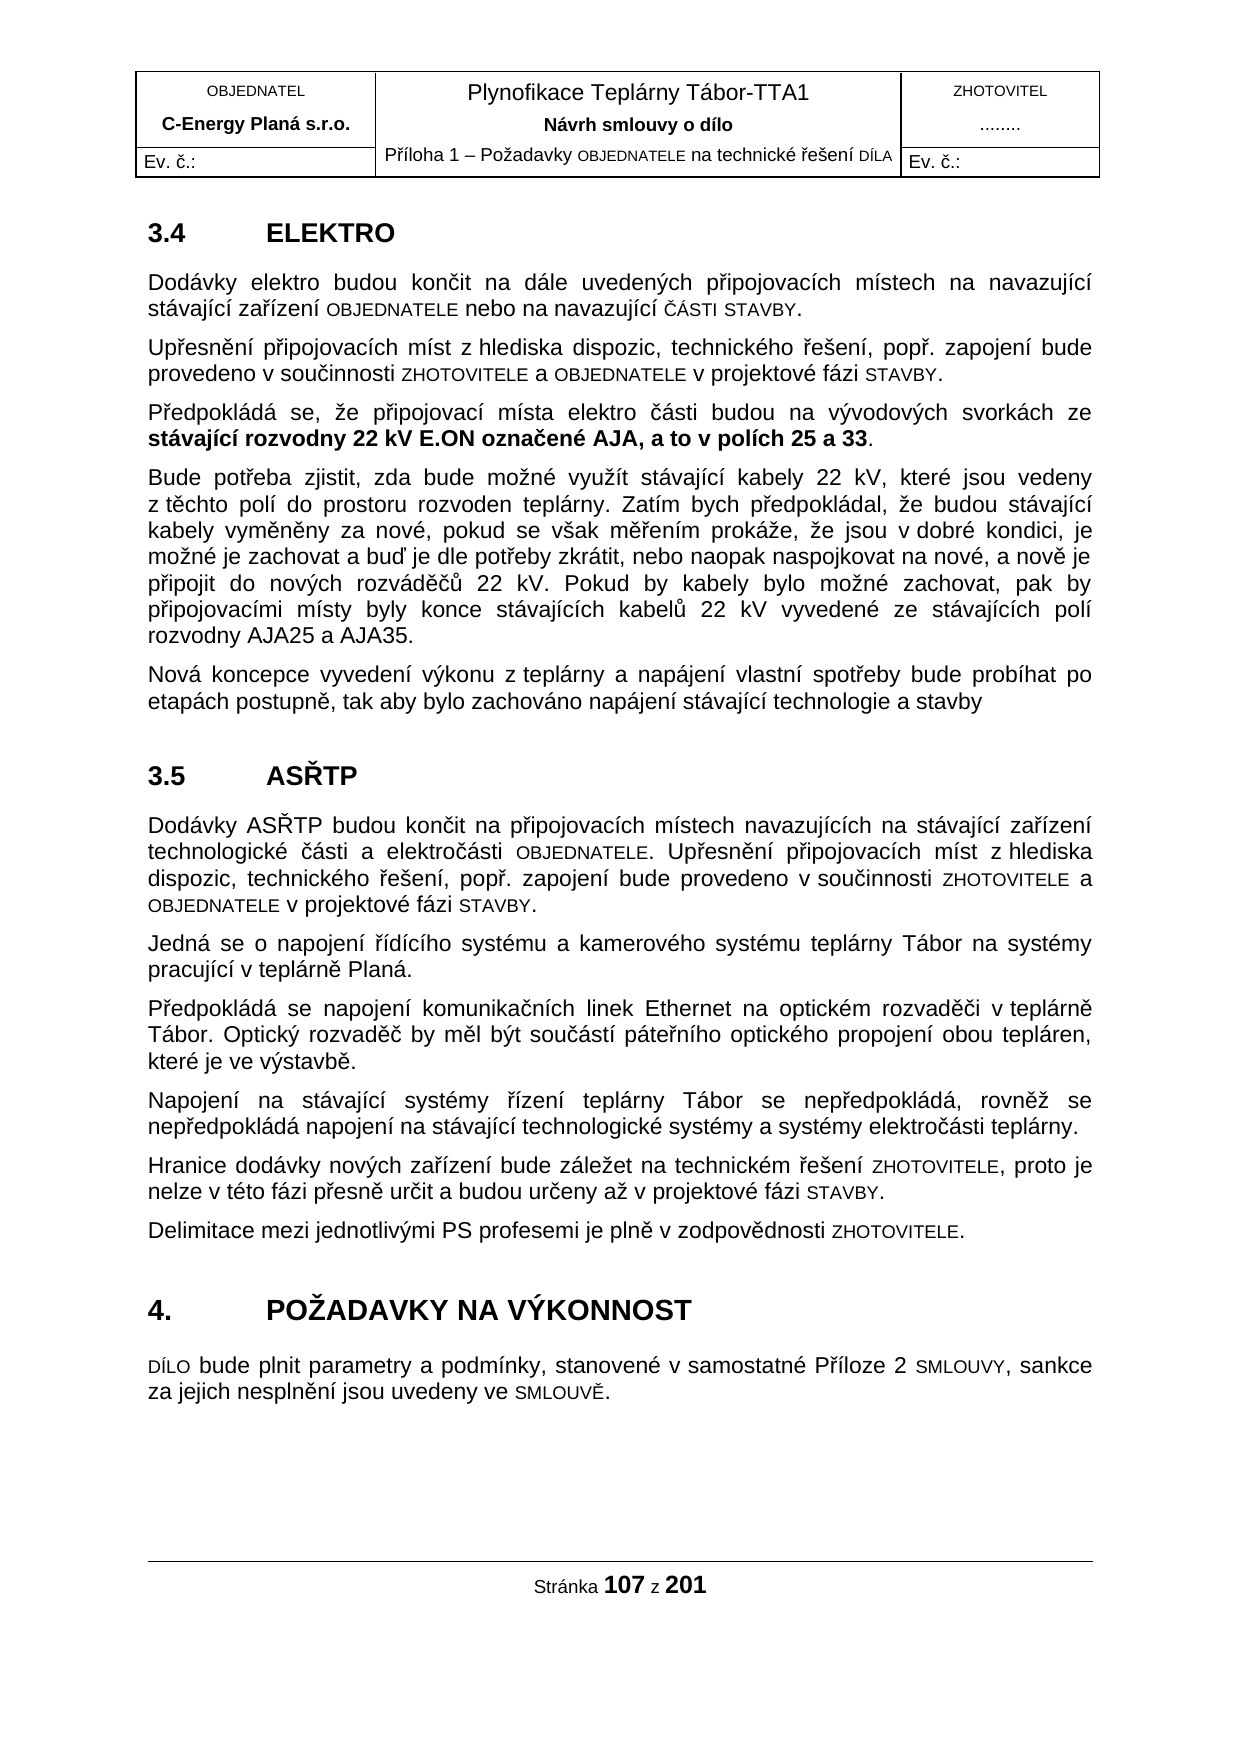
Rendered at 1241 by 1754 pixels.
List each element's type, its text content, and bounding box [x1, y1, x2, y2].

text Upřesnění připojovacích míst z hlediska dispozic, technického řešení, popř. zapojení bude provedeno v součinnosti zhotovitele a objednatele v projektové fázi stavby. [148, 334, 1093, 387]
text Napojení na stávající systémy řízení teplárny Tábor se nepředpokládá, rovněž se nepředpokládá napojení na stávající technologické systémy a systémy elektročásti teplárny. [148, 1087, 1093, 1139]
text Hranice dodávky nových zařízení bude záležet na technickém řešení zhotovitele, proto je nelze v této fázi přesně určit a budou určeny až v projektové fázi stavby. [148, 1152, 1093, 1204]
subtitle ASŘTP [148, 760, 1093, 791]
text Dodávky elektro budou končit na dále uvedených připojovacích místech na navazující stávající zařízení objednatele nebo na navazující části stavby. [148, 269, 1093, 321]
text Dodávky ASŘTP budou končit na připojovacích místech navazujících na stávající zařízení technologické části a elektročásti objednatele. Upřesnění připojovacích míst z hlediska dispozic, technického řešení, popř. zapojení bude provedeno v součinnosti zhotovitele a objednatele v projektové fázi stavby. [148, 812, 1093, 917]
text Jedná se o napojení řídícího systému a kamerového systému teplárny Tábor na systémy pracující v teplárně Planá. [148, 930, 1093, 982]
text Předpokládá se, že připojovací místa elektro části budou na vývodových svorkách ze stávající rozvodny 22 kV E.ON označené AJA, a to v polích 25 a 33. [148, 399, 1093, 452]
text dílo bude plnit parametry a podmínky, stanovené v samostatné Příloze 2 smlouvy, sankce za jejich nesplnění jsou uvedeny ve smlouvě. [148, 1352, 1093, 1404]
text Delimitace mezi jednotlivými PS profesemi je plně v zodpovědnosti zhotovitele. [148, 1217, 1093, 1243]
text Nová koncepce vyvedení výkonu z teplárny a napájení vlastní spotřeby bude probíhat po etapách postupně, tak aby bylo zachováno napájení stávající technologie a stavby [148, 661, 1093, 714]
text Bude potřeba zjistit, zda bude možné využít stávající kabely 22 kV, které jsou vedeny z těchto polí do prostoru rozvoden teplárny. Zatím bych předpokládal, že budou stávající kabely vyměněny za nové, pokud se však měřením prokáže, že jsou v dobré kondici, je možné je zachovat a buď je dle potřeby zkrátit, nebo naopak naspojkovat na nové, a nově je připojit do nových rozváděčů 22 kV. Pokud by kabely bylo možné zachovat, pak by připojovacími místy byly konce stávajících kabelů 22 kV vyvedené ze stávajících polí rozvodny AJA25 a AJA35. [148, 464, 1093, 649]
subtitle Požadavky na výkonnost [148, 1293, 1093, 1327]
text Předpokládá se napojení komunikačních linek Ethernet na optickém rozvaděči v teplárně Tábor. Optický rozvaděč by měl být součástí páteřního optického propojení obou tepláren, které je ve výstavbě. [148, 995, 1093, 1074]
subtitle Elektro [148, 217, 1093, 248]
